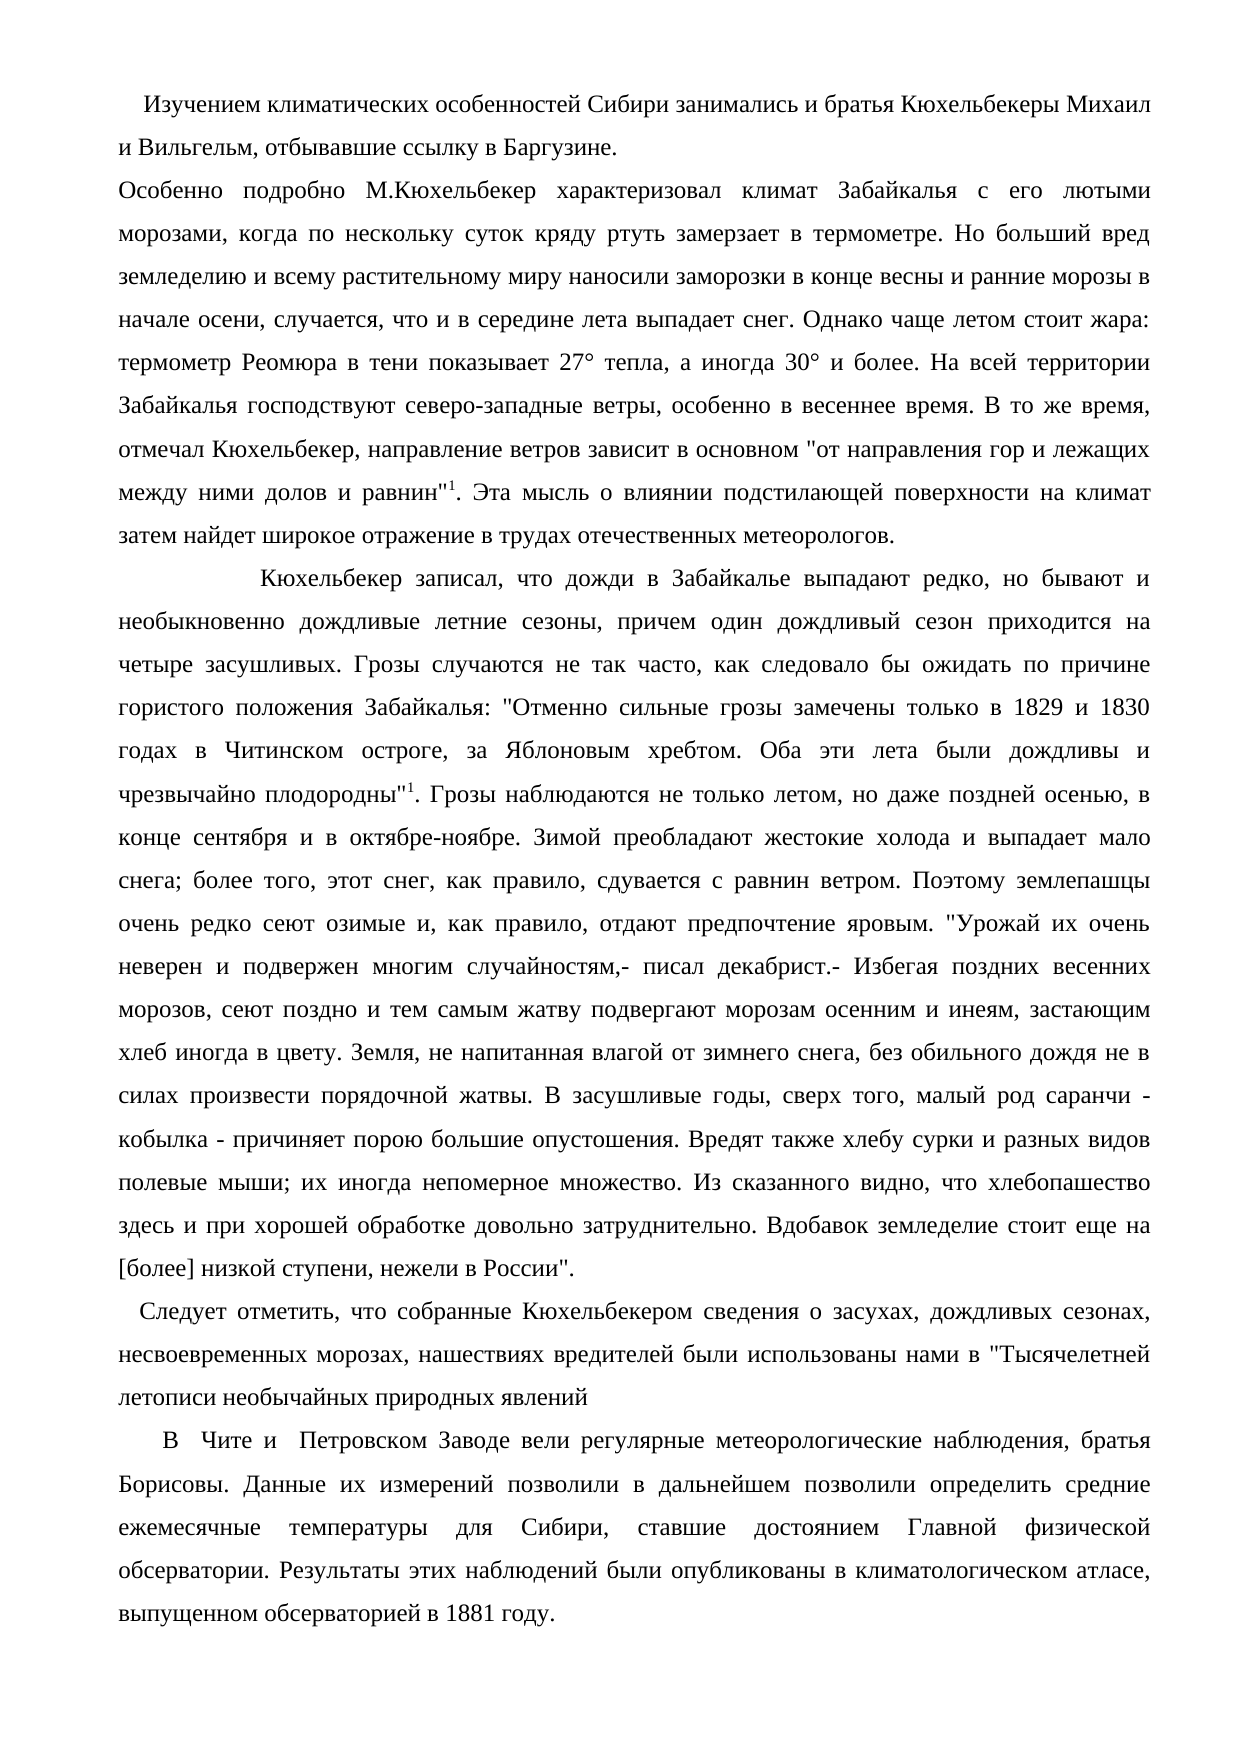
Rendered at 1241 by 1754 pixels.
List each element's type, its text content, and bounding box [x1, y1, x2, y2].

text Кюхельбекер записал, что дожди в Забайкалье выпадают редко, но бывают и необыкновенно дождливые летние сезоны, причем один дождливый сезон приходится на четыре засушливых. Грозы случаются не так часто, как следовало бы ожидать по причине гористого положения Забайкалья: "Отменно сильные грозы замечены только в 1829 и 1830 годах в Читинском остроге, за Яблоновым хребтом. Оба эти лета были дождливы и чрезвычайно плодородны"1. Грозы наблюдаются не только летом, но даже поздней осенью, в конце сентября и в октябре-ноябре. Зимой преобладают жестокие холода и выпадает мало снега; более того, этот снег, как правило, сдувается с равнин ветром. Поэтому землепашцы очень редко сеют озимые и, как правило, отдают предпочтение яровым. "Урожай их очень неверен и подвержен многим случайностям,- писал декабрист.- Избегая поздних весенних морозов, сеют поздно и тем самым жатву подвергают морозам осенним и инеям, застающим хлеб иногда в цвету. Земля, не напитанная влагой от зимнего снега, без обильного дождя не в силах произвести порядочной жатвы. В засушливые годы, сверх того, малый род саранчи - кобылка - причиняет порою большие опустошения. Вредят также хлебу сурки и разных видов полевые мыши; их иногда непомерное множество. Из сказанного видно, что хлебопашество здесь и при хорошей обработке довольно затруднительно. Вдобавок земледелие стоит еще на [более] низкой ступени, нежели в России". [118, 563, 1152, 1282]
text В Чите и Петровском Заводе вели регулярные метеорологические наблюдения, братья Борисовы. Данные их измерений позволили в дальнейшем позволили определить средние ежемесячные температуры для Сибири, ставшие достоянием Главной физической обсерватории. Результаты этих наблюдений были опубликованы в климатологическом атласе, выпущенном обсерваторией в 1881 году. [118, 1426, 1152, 1627]
text Особенно подробно М.Кюхельбекер характеризовал климат Забайкалья с его лютыми морозами, когда по нескольку суток кряду ртуть замерзает в термометре. Но больший вред земледелию и всему растительному миру наносили заморозки в конце весны и ранние морозы в начале осени, случается, что и в середине лета выпадает снег. Однако чаще летом стоит жара: термометр Реомюра в тени показывает 27° тепла, а иногда 30° и более. На всей территории Забайкалья господствуют северо-западные ветры, особенно в весеннее время. В то же время, отмечал Кюхельбекер, направление ветров зависит в основном "от направления гор и лежащих между ними долов и равнин"1. Эта мысль о влиянии подстилающей поверхности на климат затем найдет широкое отражение в трудах отечественных метеорологов. [118, 175, 1152, 549]
text Изучением климатических особенностей Сибири занимались и братья Кюхельбекеры Михаил и Вильгельм, отбывавшие ссылку в Баргузине. [118, 89, 1152, 161]
text Следует отметить, что собранные Кюхельбекером сведения о засухах, дождливых сезонах, несвоевременных морозах, нашествиях вредителей были использованы нами в "Тысячелетней летописи необычайных природных явлений [118, 1296, 1152, 1411]
